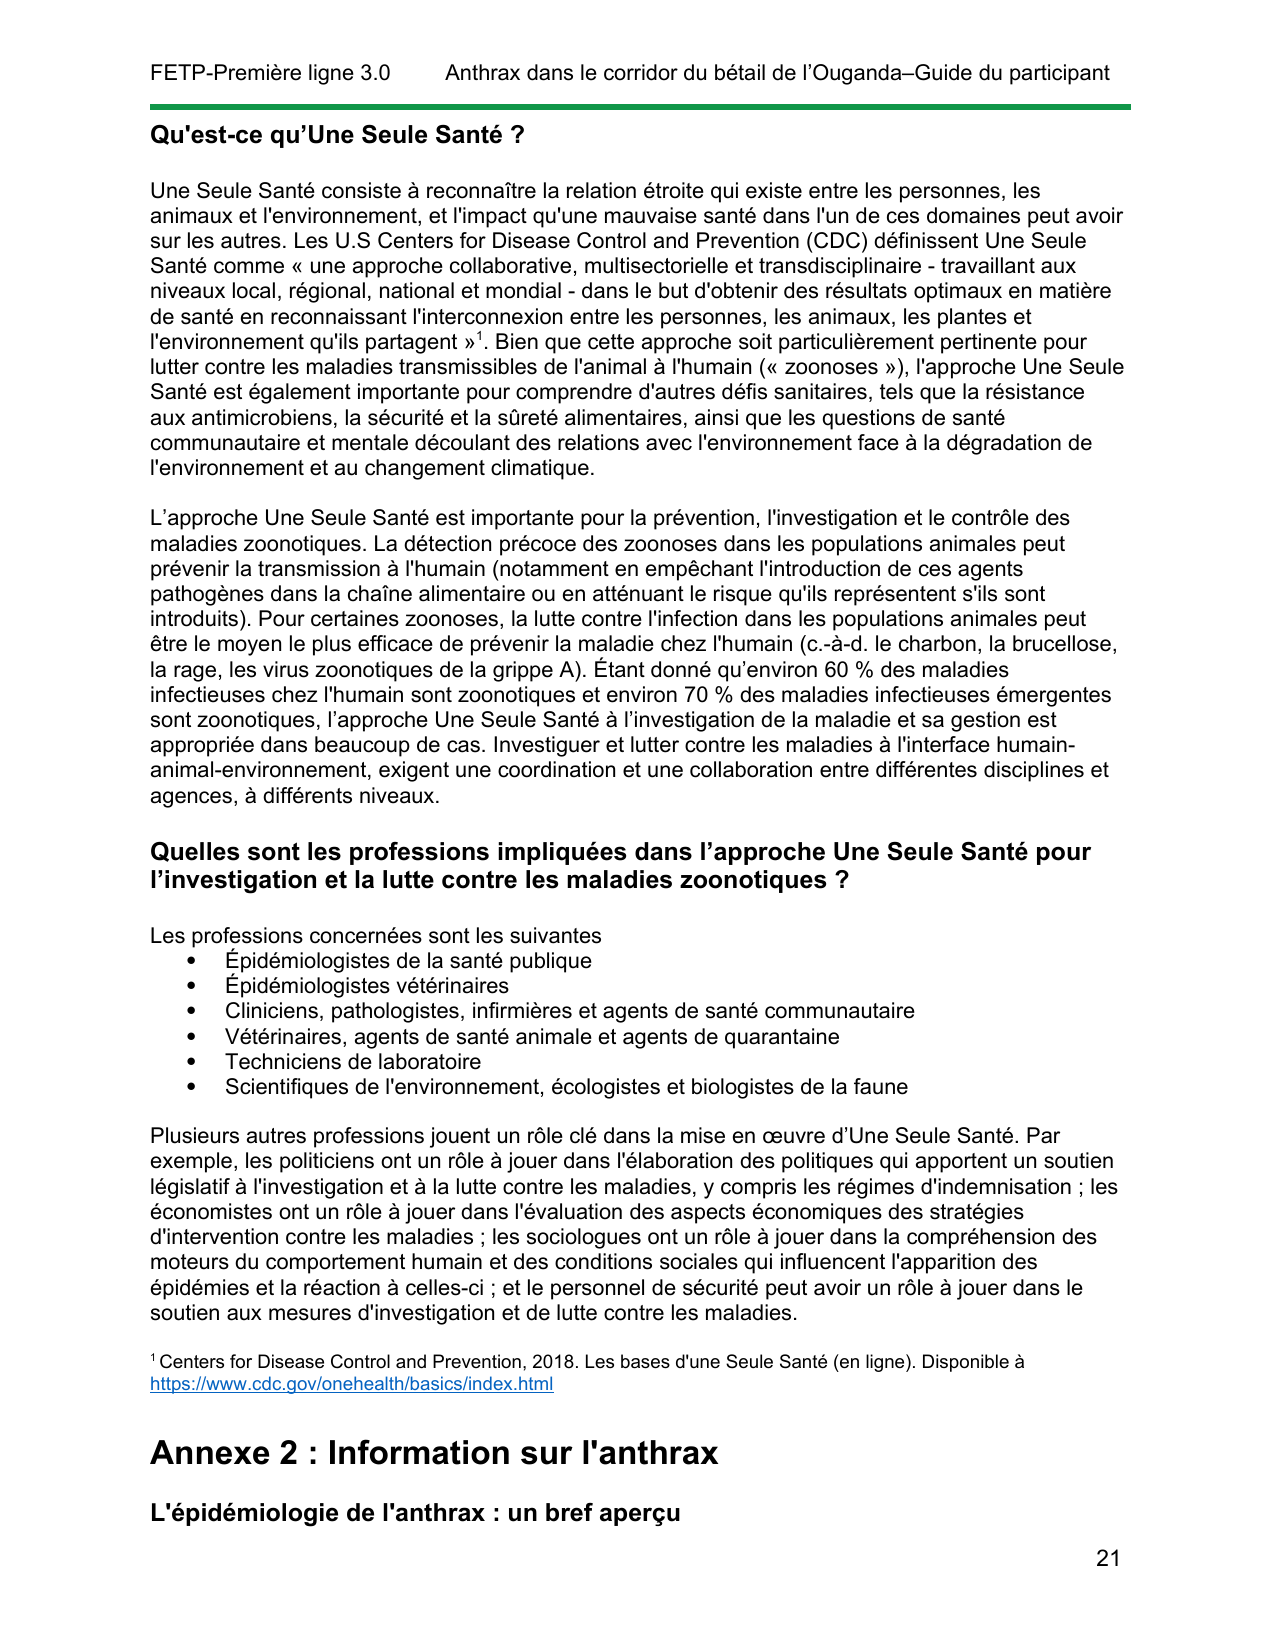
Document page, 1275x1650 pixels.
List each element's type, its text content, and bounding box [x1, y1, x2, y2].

text Qu'est-ce qu’Une Seule Santé ? [150, 120, 1125, 149]
text Quelles sont les professions impliquées dans l’approche Une Seule Santé pour l’investigation et la lutte contre les maladies zoonotiques ? [150, 836, 1125, 894]
text Une Seule Santé consiste à reconnaître la relation étroite qui existe entre les personnes, les animaux et l'environnement, et l'impact qu'une mauvaise santé dans l'un de ces domaines peut avoir sur les autres. Les U.S Centers for Disease Control and Prevention (CDC) définissent Une Seule Santé comme « une approche collaborative, multisectorielle et transdisciplinaire - travaillant aux niveaux local, régional, national et mondial - dans le but d'obtenir des résultats optimaux en matière de santé en reconnaissant l'interconnexion entre les personnes, les animaux, les plantes et l'environnement qu'ils partagent »1. Bien que cette approche soit particulièrement pertinente pour lutter contre les maladies transmissibles de l'animal à l'humain (« zoonoses »), l'approche Une Seule Santé est également importante pour comprendre d'autres défis sanitaires, tels que la résistance aux antimicrobiens, la sécurité et la sûreté alimentaires, ainsi que les questions de santé communautaire et mentale découlant des relations avec l'environnement face à la dégradation de l'environnement et au changement climatique. [150, 177, 1125, 480]
text Annexe 2 : Information sur l'anthrax [150, 1433, 1125, 1471]
list Épidémiologistes de la santé publique [187, 948, 1125, 973]
list Cliniciens, pathologistes, infirmières et agents de santé communautaire [187, 998, 1125, 1023]
list Techniciens de laboratoire [187, 1049, 1125, 1074]
text Les professions concernées sont les suivantes [150, 923, 1125, 948]
list Scientifiques de l'environnement, écologistes et biologistes de la faune [187, 1074, 1125, 1123]
list Vétérinaires, agents de santé animale et agents de quarantaine [187, 1023, 1125, 1049]
text L’approche Une Seule Santé est importante pour la prévention, l'investigation et le contrôle des maladies zoonotiques. La détection précoce des zoonoses dans les populations animales peut prévenir la transmission à l'humain (notamment en empêchant l'introduction de ces agents pathogènes dans la chaîne alimentaire ou en atténuant le risque qu'ils représentent s'ils sont introduits). Pour certaines zoonoses, la lutte contre l'infection dans les populations animales peut être le moyen le plus efficace de prévenir la maladie chez l'humain (c.-à-d. le charbon, la brucellose, la rage, les virus zoonotiques de la grippe A). Étant donné qu’environ 60 % des maladies infectieuses chez l'humain sont zoonotiques et environ 70 % des maladies infectieuses émergentes sont zoonotiques, l’approche Une Seule Santé à l’investigation de la maladie et sa gestion est appropriée dans beaucoup de cas. Investiguer et lutter contre les maladies à l'interface humain-animal-environnement, exigent une coordination et une collaboration entre différentes disciplines et agences, à différents niveaux. [150, 505, 1125, 808]
text L'épidémiologie de l'anthrax : un bref aperçu [150, 1497, 1125, 1526]
list Épidémiologistes vétérinaires [187, 973, 1125, 998]
text Plusieurs autres professions jouent un rôle clé dans la mise en œuvre d’Une Seule Santé. Par exemple, les politiciens ont un rôle à jouer dans l'élaboration des politiques qui apportent un soutien législatif à l'investigation et à la lutte contre les maladies, y compris les régimes d'indemnisation ; les économistes ont un rôle à jouer dans l'évaluation des aspects économiques des stratégies d'intervention contre les maladies ; les sociologues ont un rôle à jouer dans la compréhension des moteurs du comportement humain et des conditions sociales qui influencent l'apparition des épidémies et la réaction à celles-ci ; et le personnel de sécurité peut avoir un rôle à jouer dans le soutien aux mesures d'investigation et de lutte contre les maladies. 1 Centers for Disease Control and Prevention, 2018. Les bases d'une Seule Santé (en ligne). Disponible à https://www.cdc.gov/onehealth/basics/index.html [150, 1123, 1125, 1394]
